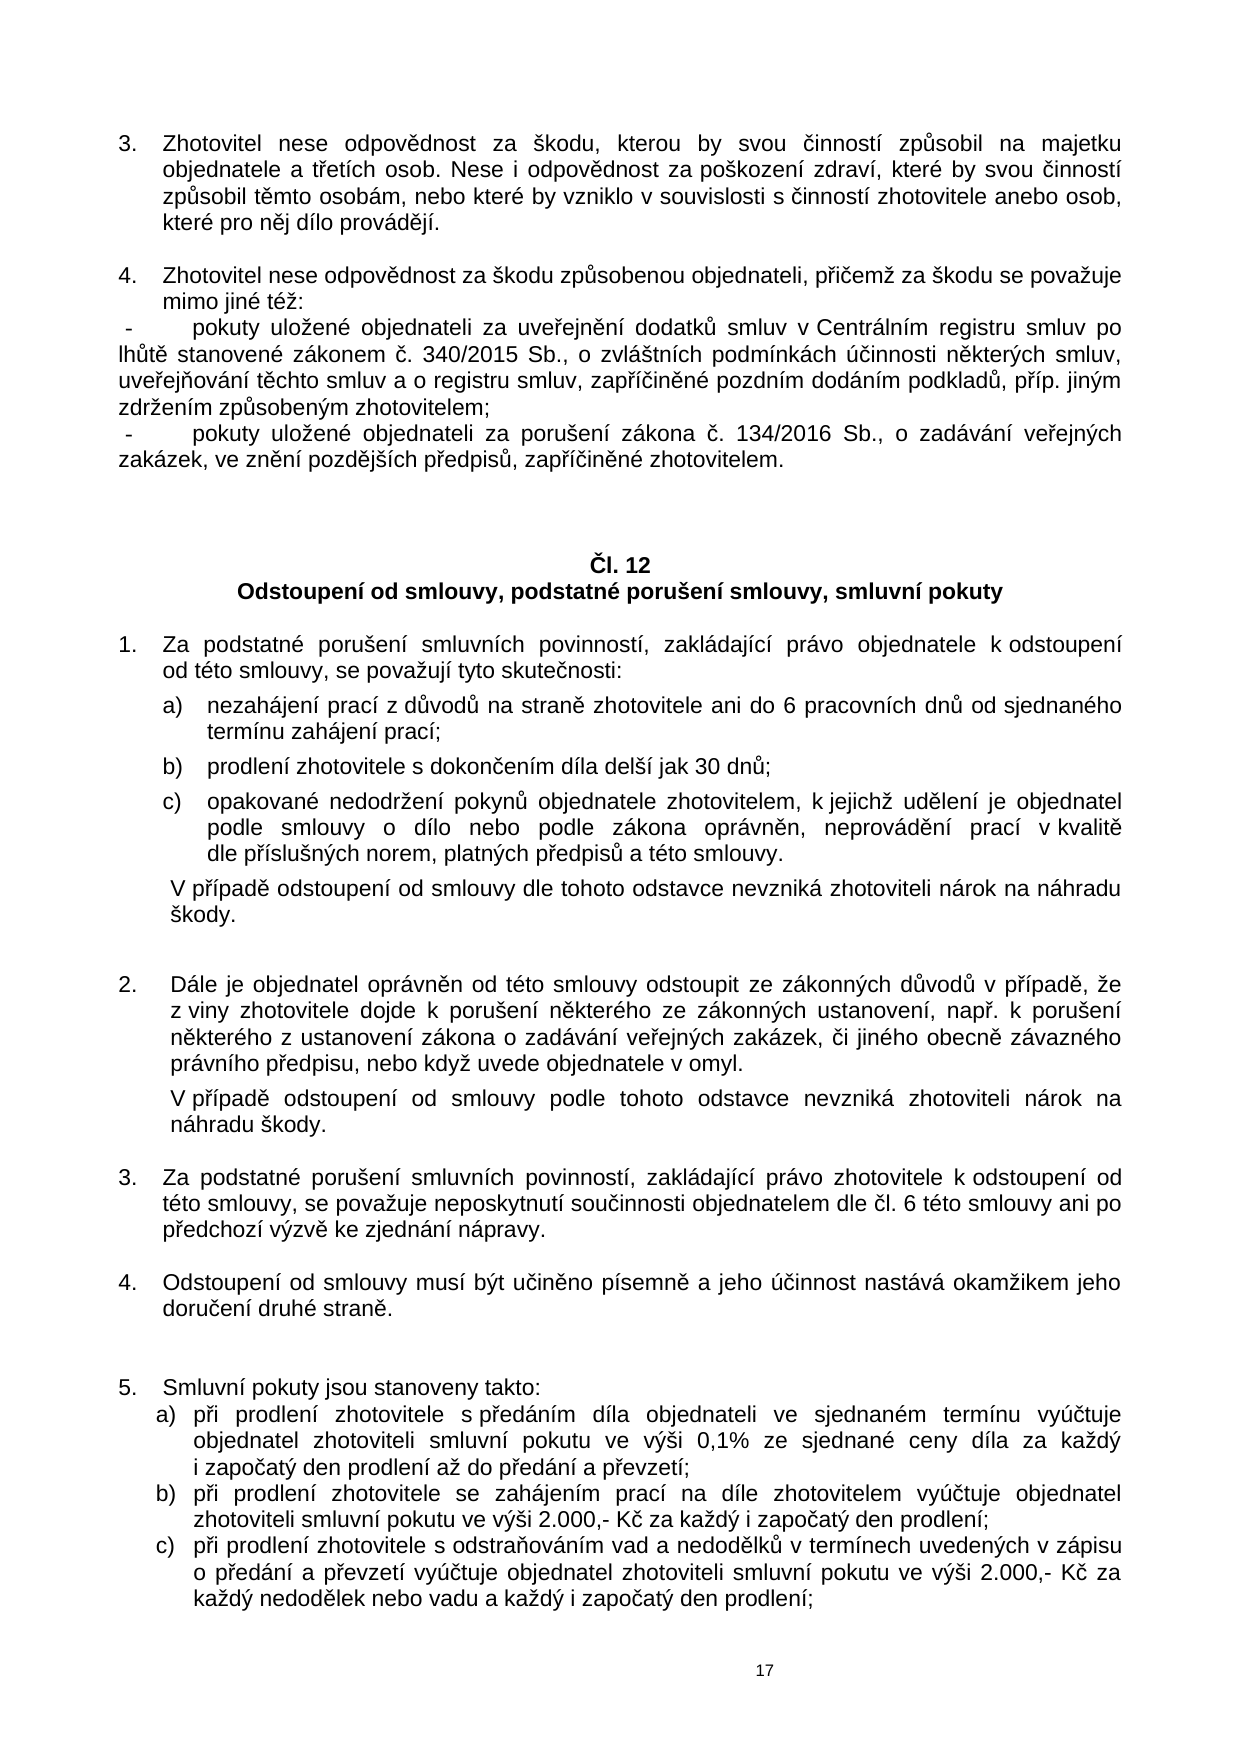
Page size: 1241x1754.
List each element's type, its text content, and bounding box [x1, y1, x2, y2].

list Zhotovitel nese odpovědnost za škodu způsobenou objednateli, přičemž za škodu se považuje mimo jiné též: [118, 262, 1122, 314]
text Čl. 12 [118, 552, 1122, 578]
list pokuty uložené objednateli za porušení zákona č. 134/2016 Sb., o zadávání veřejných zakázek, ve znění pozdějších předpisů, zapříčiněné zhotovitelem. [118, 420, 1122, 473]
list při prodlení zhotovitele s odstraňováním vad a nedodělků v termínech uvedených v zápisu o předání a převzetí vyúčtuje objednatel zhotoviteli smluvní pokutu ve výši 2.000,- Kč za každý nedodělek nebo vadu a každý i započatý den prodlení; [156, 1532, 1122, 1612]
list při prodlení zhotovitele se zahájením prací na díle zhotovitelem vyúčtuje objednatel zhotoviteli smluvní pokutu ve výši 2.000,- Kč za každý i započatý den prodlení; [156, 1480, 1122, 1532]
list Za podstatné porušení smluvních povinností, zakládající právo zhotovitele k odstoupení od této smlouvy, se považuje neposkytnutí součinnosti objednatelem dle čl. 6 této smlouvy ani po předchozí výzvě ke zjednání nápravy. [118, 1163, 1122, 1243]
text V případě odstoupení od smlouvy podle tohoto odstavce nevzniká zhotoviteli nárok na náhradu škody. [118, 1084, 1122, 1137]
list pokuty uložené objednateli za uveřejnění dodatků smluv v Centrálním registru smluv po lhůtě stanovené zákonem č. 340/2015 Sb., o zvláštních podmínkách účinnosti některých smluv, uveřejňování těchto smluv a o registru smluv, zapříčiněné pozdním dodáním podkladů, příp. jiným zdržením způsobeným zhotovitelem; [118, 314, 1122, 420]
list Odstoupení od smlouvy musí být učiněno písemně a jeho účinnost nastává okamžikem jeho doručení druhé straně. [118, 1269, 1122, 1322]
list Smluvní pokuty jsou stanoveny takto: [118, 1374, 1122, 1401]
list Zhotovitel nese odpovědnost za škodu, kterou by svou činností způsobil na majetku objednatele a třetích osob. Nese i odpovědnost za poškození zdraví, které by svou činností způsobil těmto osobám, nebo které by vzniklo v souvislosti s činností zhotovitele anebo osob, které pro něj dílo provádějí. [118, 130, 1122, 235]
list Dále je objednatel oprávněn od této smlouvy odstoupit ze zákonných důvodů v případě, že z viny zhotovitele dojde k porušení některého ze zákonných ustanovení, např. k porušení některého z ustanovení zákona o zadávání veřejných zakázek, či jiného obecně závazného právního předpisu, nebo když uvede objednatele v omyl. [118, 971, 1122, 1076]
list při prodlení zhotovitele s předáním díla objednateli ve sjednaném termínu vyúčtuje objednatel zhotoviteli smluvní pokutu ve výši 0,1% ze sjednané ceny díla za každý i započatý den prodlení až do předání a převzetí; [156, 1401, 1122, 1480]
list Za podstatné porušení smluvních povinností, zakládající právo objednatele k odstoupení od této smlouvy, se považují tyto skutečnosti: [118, 631, 1122, 683]
list opakované nedodržení pokynů objednatele zhotovitelem, k jejichž udělení je objednatel podle smlouvy o dílo nebo podle zákona oprávněn, neprovádění prací v kvalitě dle příslušných norem, platných předpisů a této smlouvy. [162, 788, 1122, 867]
list nezahájení prací z důvodů na straně zhotovitele ani do 6 pracovních dnů od sjednaného termínu zahájení prací; [162, 692, 1122, 744]
text Odstoupení od smlouvy, podstatné porušení smlouvy, smluvní pokuty [118, 578, 1122, 604]
list prodlení zhotovitele s dokončením díla delší jak 30 dnů; [162, 753, 1122, 779]
text V případě odstoupení od smlouvy dle tohoto odstavce nevzniká zhotoviteli nárok na náhradu škody. [118, 875, 1122, 928]
